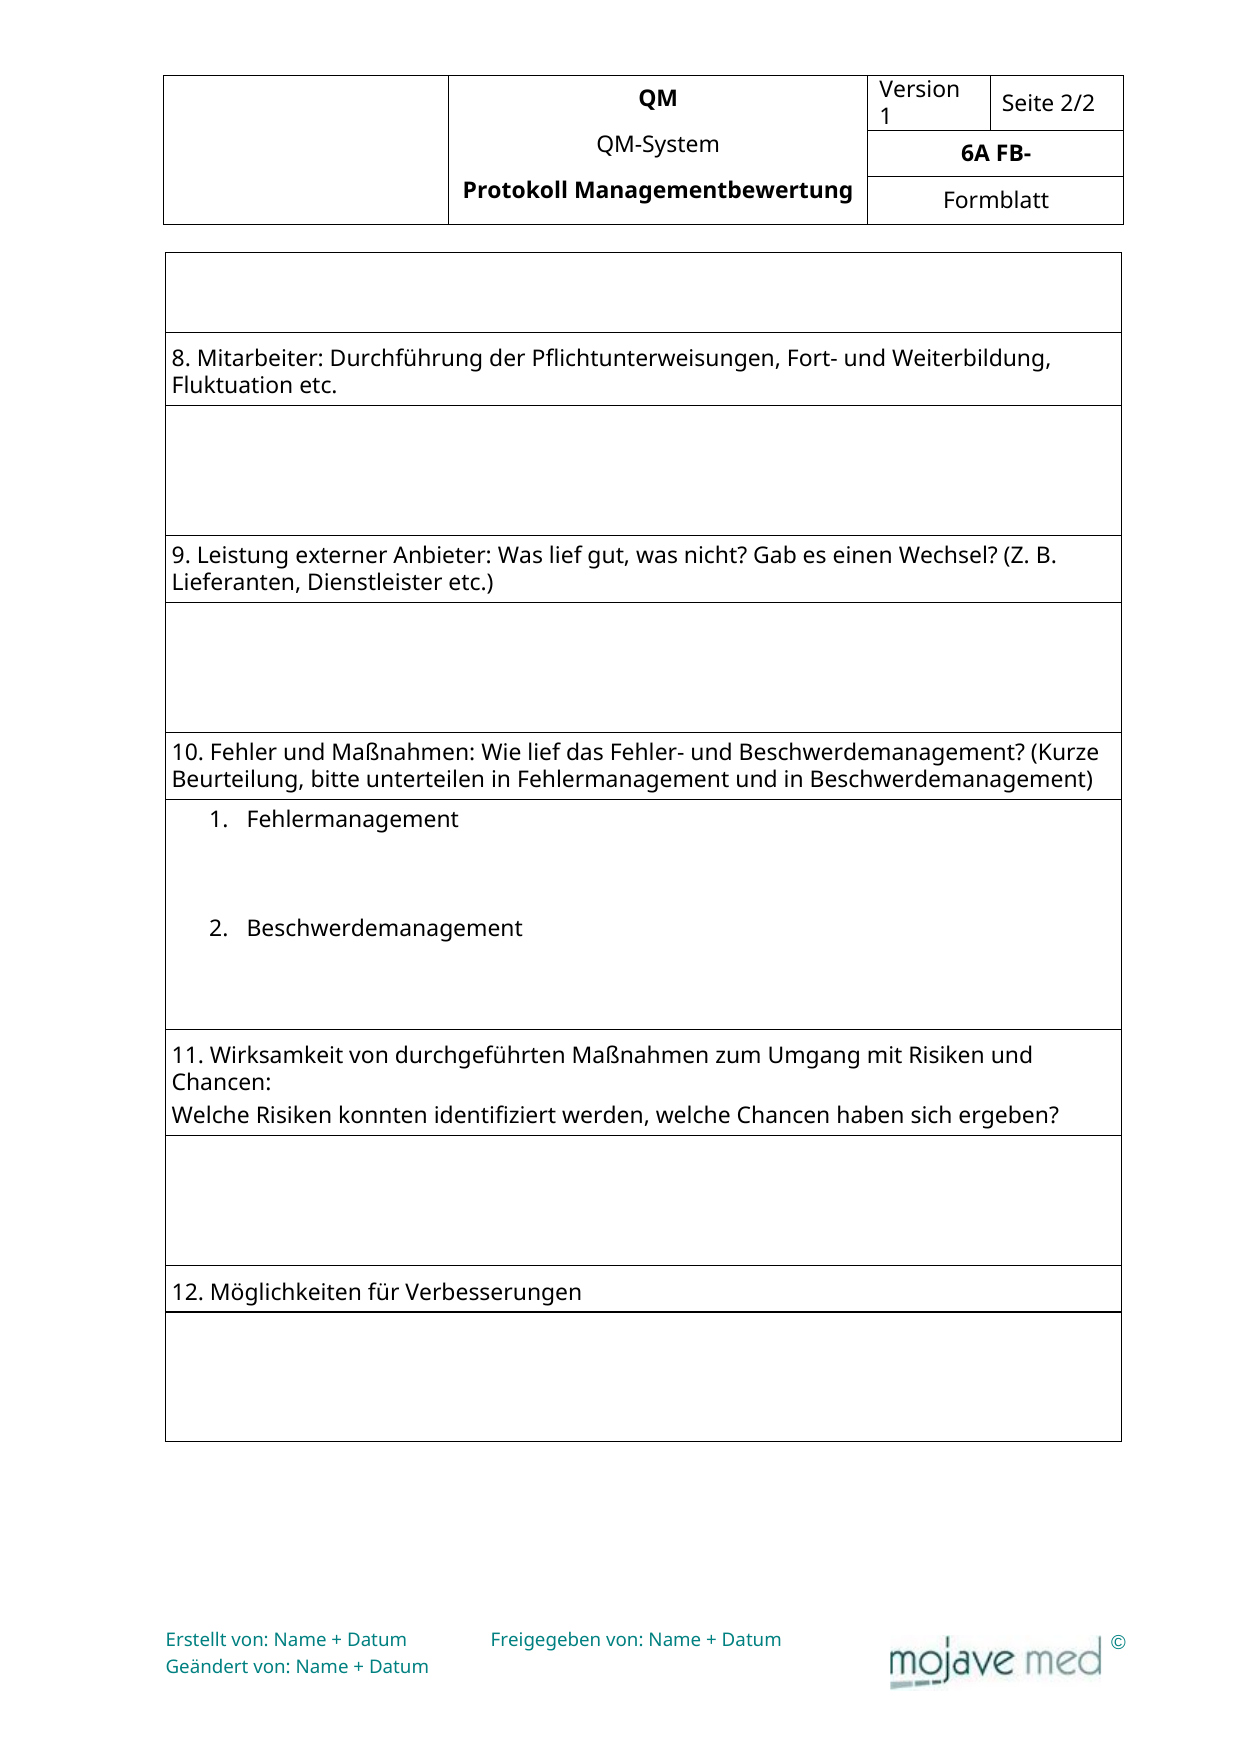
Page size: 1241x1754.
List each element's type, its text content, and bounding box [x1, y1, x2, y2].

table_cell 12. Möglichkeiten für Verbesserungen [166, 1266, 1121, 1311]
table_cell Fehlermanagement Beschwerdemanagement [166, 800, 1121, 1028]
table_cell 11. Wirksamkeit von durchgeführten Maßnahmen zum Umgang mit Risiken und Chancen: Welche Risiken konnten identifiziert werden, welche Chancen haben sich ergeben? [166, 1030, 1121, 1135]
table_cell [166, 1136, 1121, 1265]
table_cell 9. Leistung externer Anbieter: Was lief gut, was nicht? Gab es einen Wechsel? (Z. B. Lieferanten, Dienstleister etc.) [166, 536, 1121, 602]
table_cell [166, 1313, 1121, 1441]
table_cell 8. Mitarbeiter: Durchführung der Pflichtunterweisungen, Fort- und Weiterbildung, Fluktuation etc. [166, 333, 1121, 405]
table_cell [166, 253, 1121, 332]
table_cell 10. Fehler und Maßnahmen: Wie lief das Fehler- und Beschwerdemanagement? (Kurze Beurteilung, bitte unterteilen in Fehlermanagement und in Beschwerdemanagement) [166, 733, 1121, 799]
table_cell [166, 406, 1121, 535]
table_cell [166, 603, 1121, 732]
picture [890, 1635, 1102, 1691]
